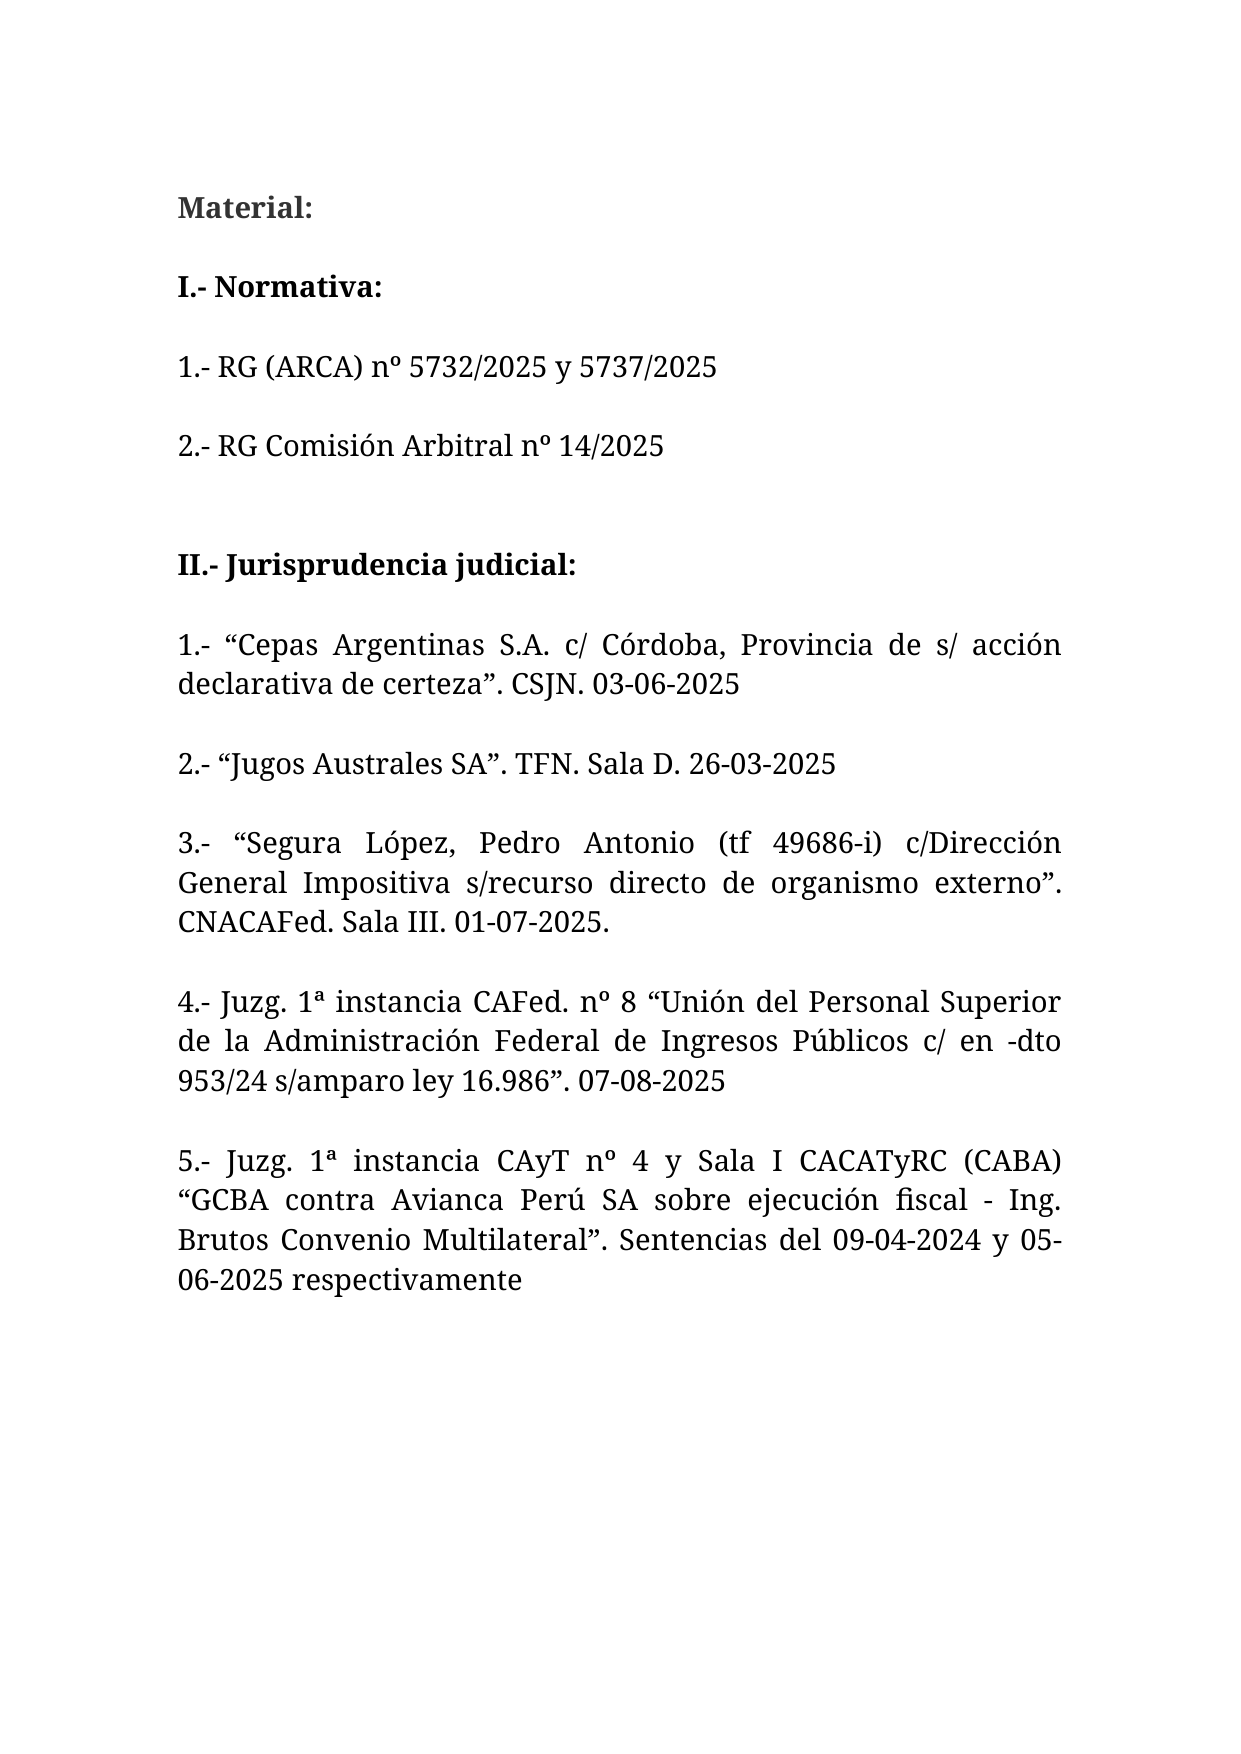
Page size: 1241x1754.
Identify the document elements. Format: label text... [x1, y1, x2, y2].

text 3.- “Segura López, Pedro Antonio (tf 49686-i) c/Dirección General Impositiva s/recurso directo de organismo externo”. CNACAFed. Sala III. 01-07-2025. [177, 822, 1063, 941]
text 2.- “Jugos Australes SA”. TFN. Sala D. 26-03-2025 [177, 743, 1063, 783]
text 1.- RG (ARCA) nº 5732/2025 y 5737/2025 [177, 346, 1063, 386]
text II.- Jurisprudencia judicial: [177, 544, 1063, 584]
text 4.- Juzg. 1ª instancia CAFed. nº 8 “Unión del Personal Superior de la Administración Federal de Ingresos Públicos c/ en -dto 953/24 s/amparo ley 16.986”. 07-08-2025 [177, 981, 1063, 1100]
text 1.- “Cepas Argentinas S.A. c/ Córdoba, Provincia de s/ acción declarativa de certeza”. CSJN. 03-06-2025 [177, 624, 1063, 703]
text 5.- Juzg. 1ª instancia CAyT nº 4 y Sala I CACATyRC (CABA) “GCBA contra Avianca Perú SA sobre ejecución fiscal - Ing. Brutos Convenio Multilateral”. Sentencias del 09-04-2024 y 05-06-2025 respectivamente [177, 1140, 1063, 1298]
text Material: [177, 187, 1063, 227]
text 2.- RG Comisión Arbitral nº 14/2025 [177, 425, 1063, 465]
text I.- Normativa: [177, 267, 1063, 306]
